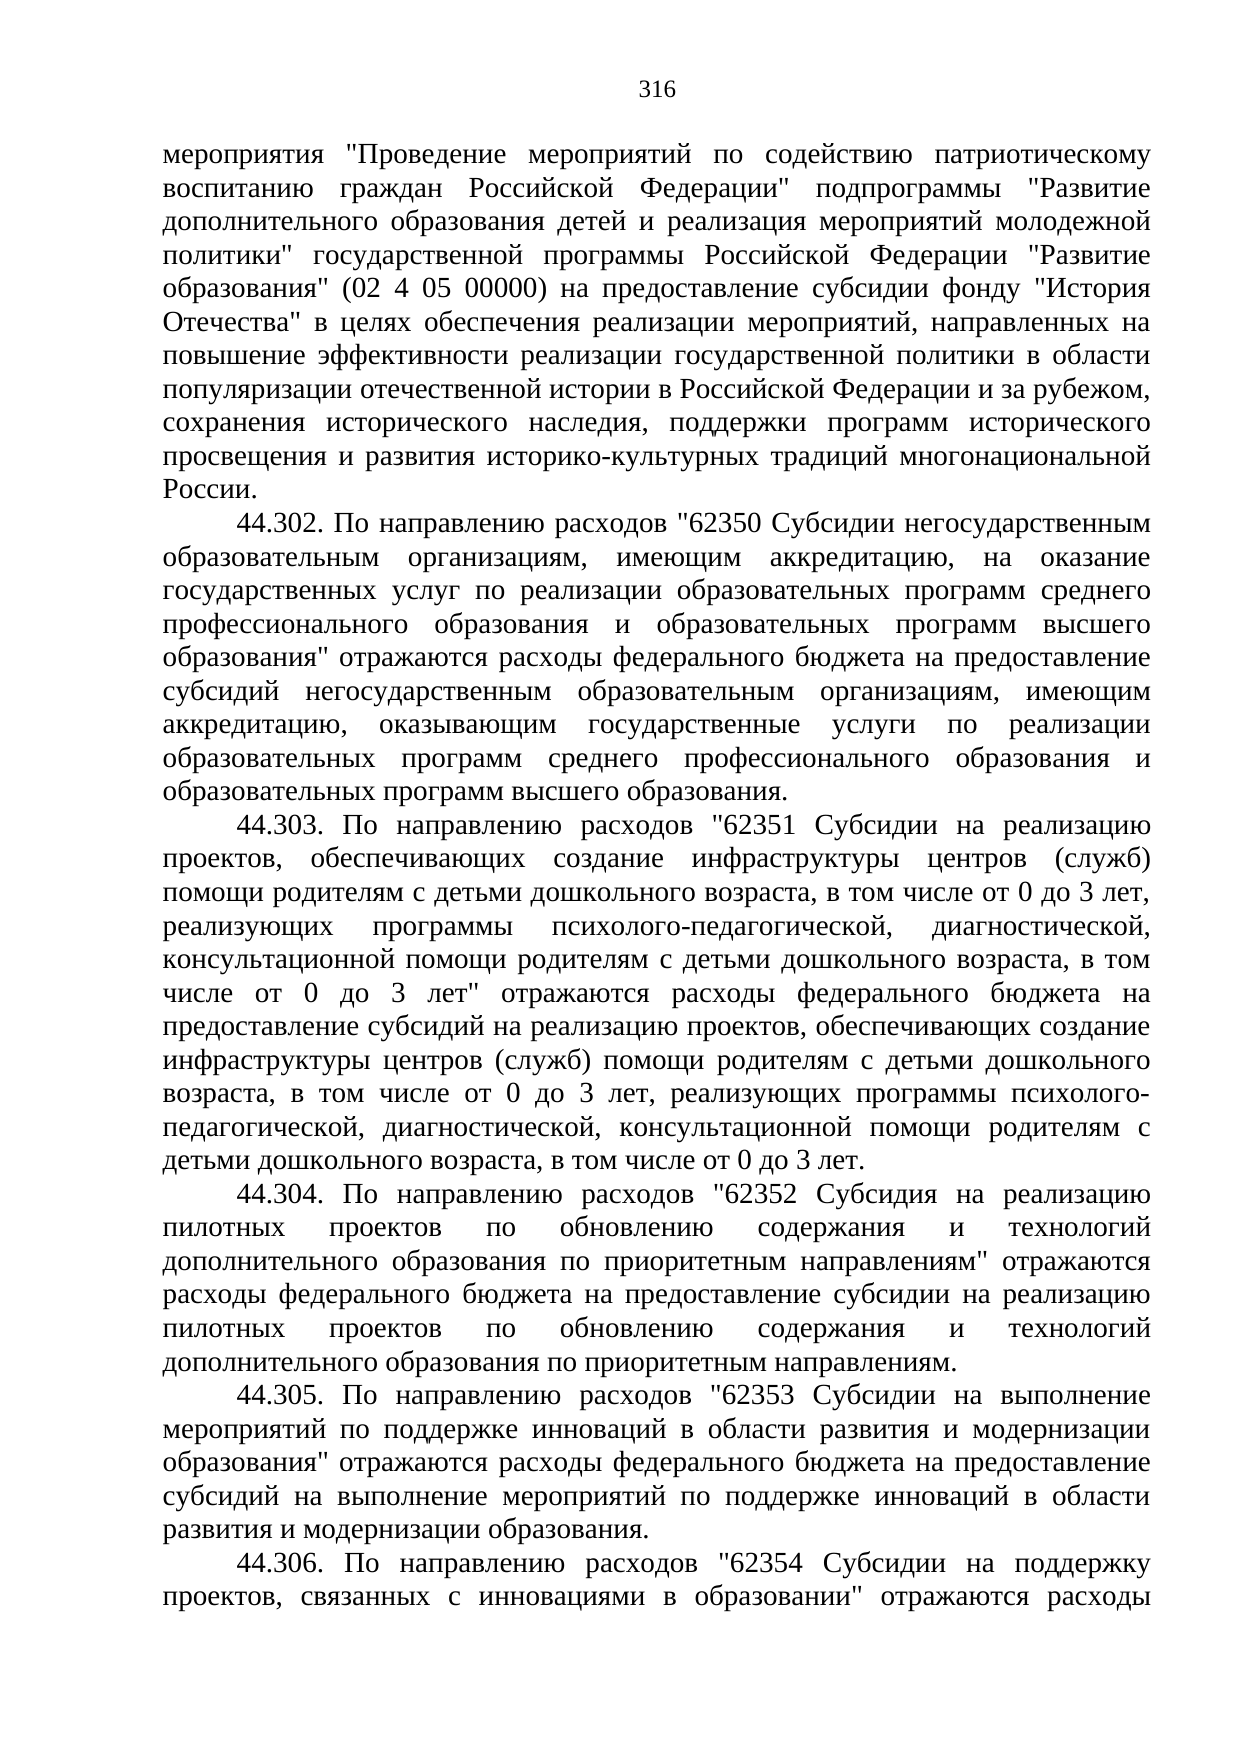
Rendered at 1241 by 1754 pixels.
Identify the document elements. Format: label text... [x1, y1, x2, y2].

text 44.304. По направлению расходов "62352 Субсидия на реализацию пилотных проектов по обновлению содержания и технологий дополнительного образования по приоритетным направлениям" отражаются расходы федерального бюджета на предоставление субсидии на реализацию пилотных проектов по обновлению содержания и технологий дополнительного образования по приоритетным направлениям. [162, 1176, 1152, 1377]
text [162, 1545, 1152, 1612]
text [162, 136, 1152, 505]
text 44.302. По направлению расходов "62350 Субсидии негосударственным образовательным организациям, имеющим аккредитацию, на оказание государственных услуг по реализации образовательных программ среднего профессионального образования и образовательных программ высшего образования" отражаются расходы федерального бюджета на предоставление субсидий негосударственным образовательным организациям, имеющим аккредитацию, оказывающим государственные услуги по реализации образовательных программ среднего профессионального образования и образовательных программ высшего образования. [162, 505, 1152, 807]
text 44.303. По направлению расходов "62351 Субсидии на реализацию проектов, обеспечивающих создание инфраструктуры центров (служб) помощи родителям с детьми дошкольного возраста, в том числе от 0 до 3 лет, реализующих программы психолого-педагогической, диагностической, консультационной помощи родителям с детьми дошкольного возраста, в том числе от 0 до 3 лет" отражаются расходы федерального бюджета на предоставление субсидий на реализацию проектов, обеспечивающих создание инфраструктуры центров (служб) помощи родителям с детьми дошкольного возраста, в том числе от 0 до 3 лет, реализующих программы психолого-педагогической, диагностической, консультационной помощи родителям с детьми дошкольного возраста, в том числе от 0 до 3 лет. [162, 807, 1152, 1176]
text 44.305. По направлению расходов "62353 Субсидии на выполнение мероприятий по поддержке инноваций в области развития и модернизации образования" отражаются расходы федерального бюджета на предоставление субсидий на выполнение мероприятий по поддержке инноваций в области развития и модернизации образования. [162, 1377, 1152, 1545]
